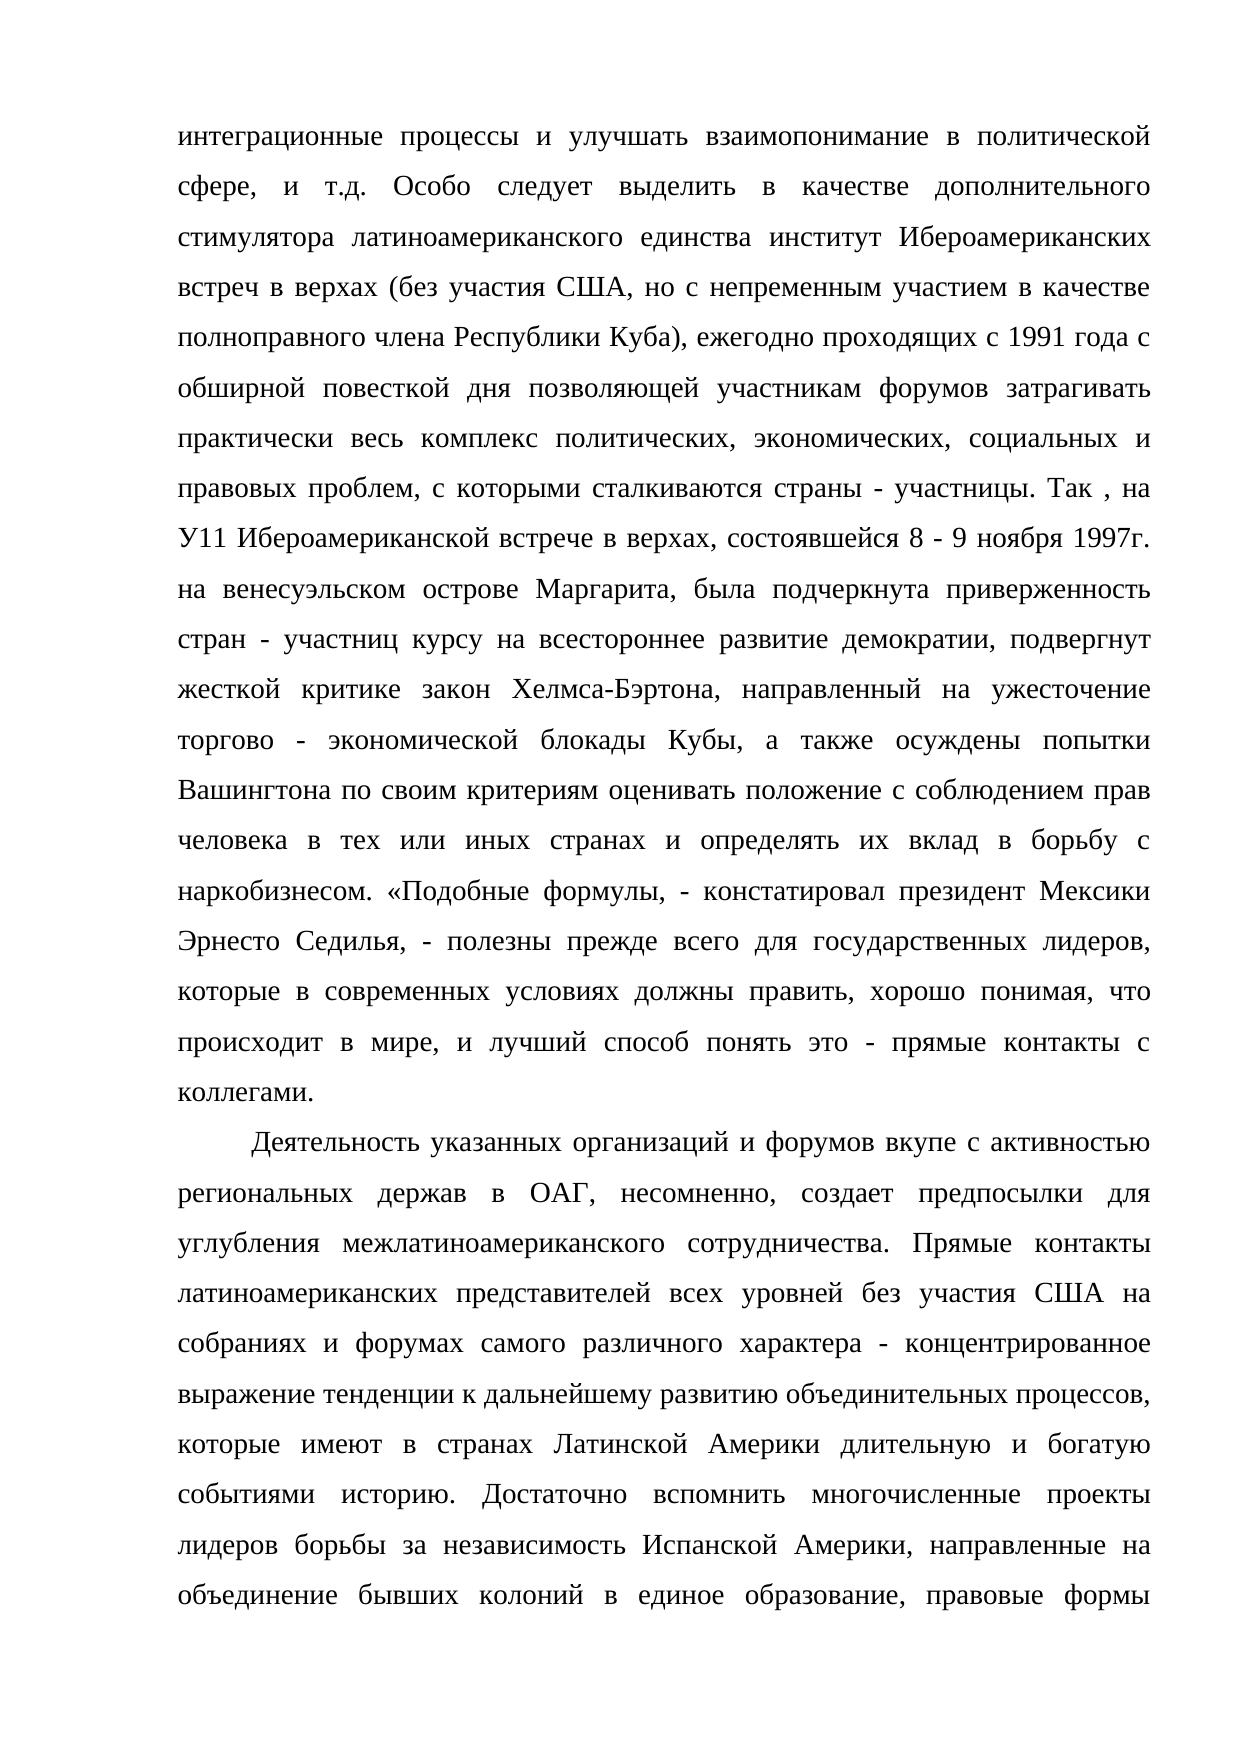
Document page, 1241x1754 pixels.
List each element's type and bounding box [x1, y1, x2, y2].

text [177, 118, 1152, 1108]
text [177, 1124, 1152, 1611]
